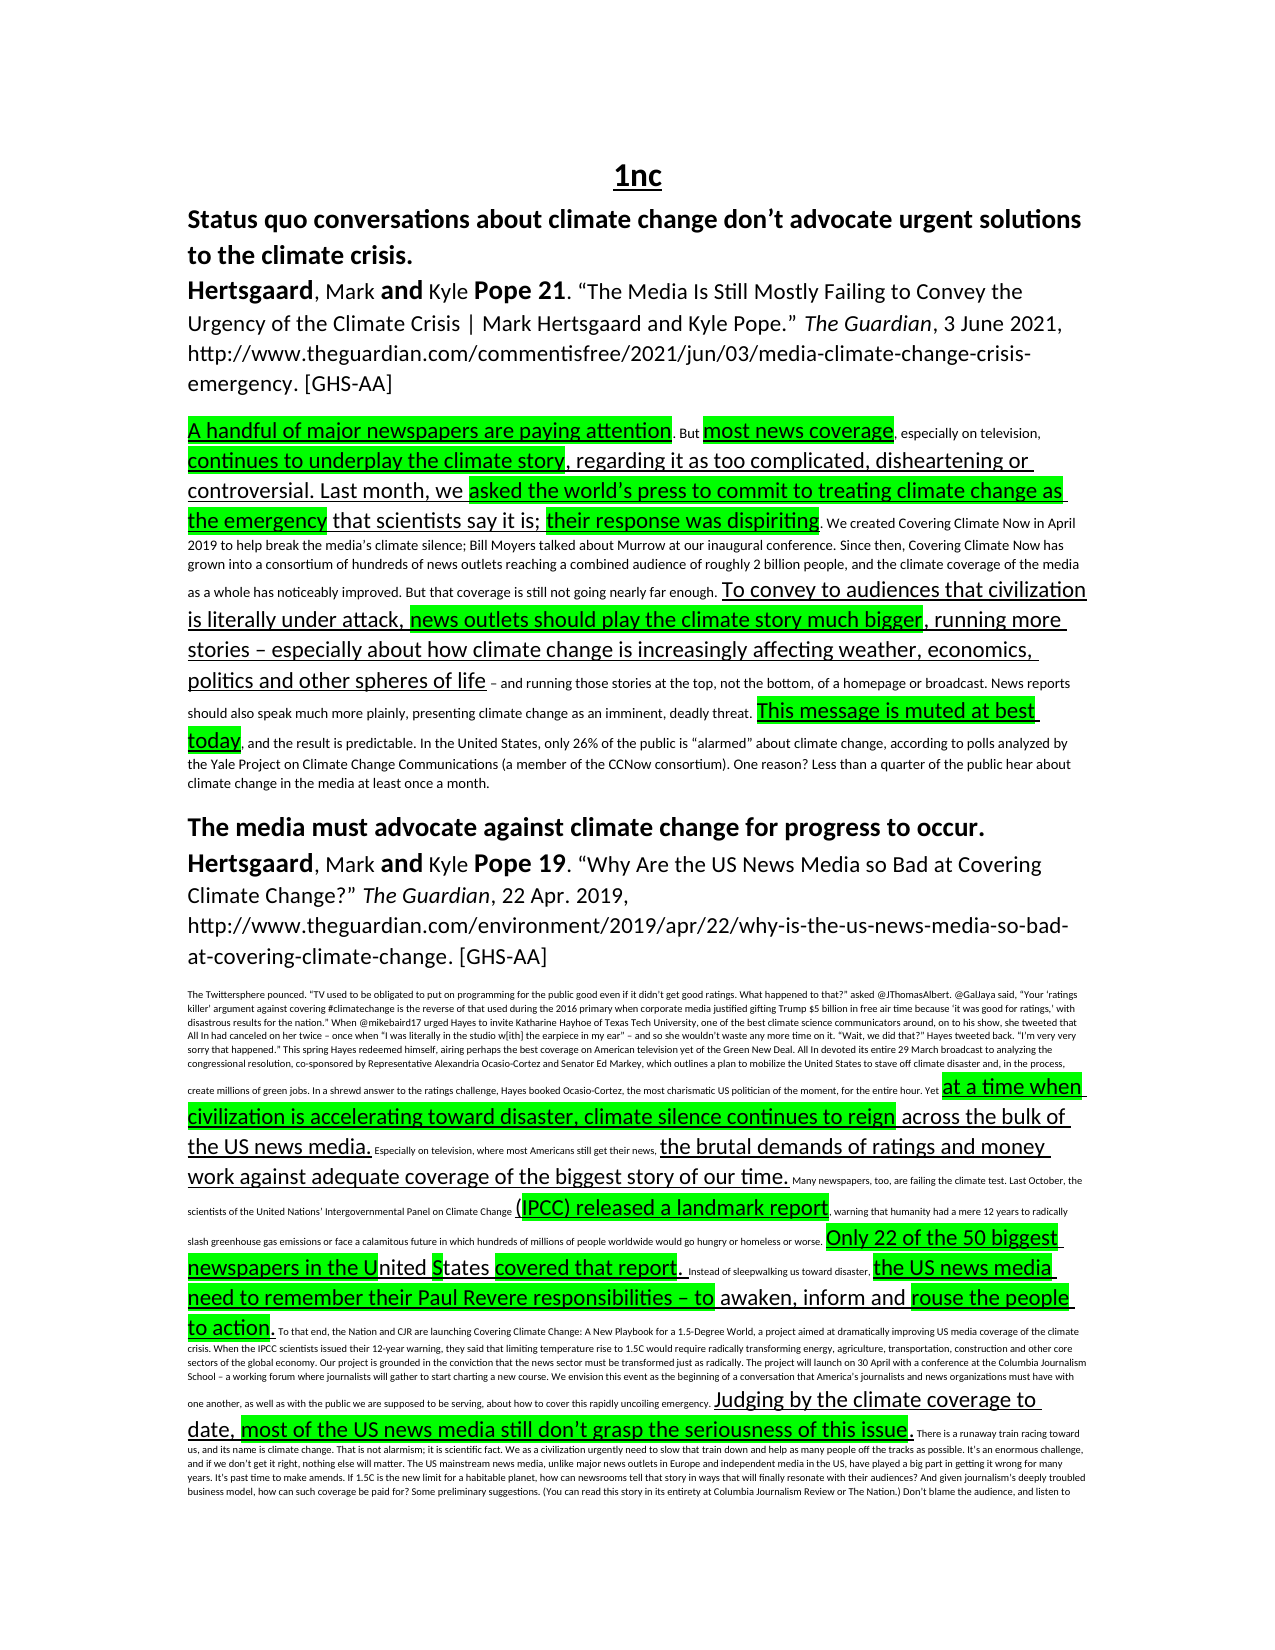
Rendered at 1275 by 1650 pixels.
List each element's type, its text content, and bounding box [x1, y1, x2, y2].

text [187, 989, 1087, 1497]
subtitle 1nc [187, 154, 1087, 195]
text A handful of major newspapers are paying attention. But most news coverage, especially on television, continues to underplay the climate story, regarding it as too complicated, disheartening or controversial. Last month, we asked the world’s press to commit to treating climate change as the emergency that scientists say it is; their response was dispiriting. We created Covering Climate Now in April 2019 to help break the media’s climate silence; Bill Moyers talked about Murrow at our inaugural conference. Since then, Covering Climate Now has grown into a consortium of hundreds of news outlets reaching a combined audience of roughly 2 billion people, and the climate coverage of the media as a whole has noticeably improved. But that coverage is still not going nearly far enough. To convey to audiences that civilization is literally under attack, news outlets should play the climate story much bigger, running more stories – especially about how climate change is increasingly affecting weather, economics, politics and other spheres of life – and running those stories at the top, not the bottom, of a homepage or broadcast. News reports should also speak much more plainly, presenting climate change as an imminent, deadly threat. This message is muted at best today, and the result is predictable. In the United States, only 26% of the public is “alarmed” about climate change, according to polls analyzed by the Yale Project on Climate Change Communications (a member of the CCNow consortium). One reason? Less than a quarter of the public hear about climate change in the media at least once a month. [187, 416, 1087, 793]
text Hertsgaard, Mark and Kyle Pope 21. “The Media Is Still Mostly Failing to Convey the Urgency of the Climate Crisis | Mark Hertsgaard and Kyle Pope.” The Guardian, 3 June 2021, http://www.theguardian.com/commentisfree/2021/jun/03/media-climate-change-crisis-emergency. [GHS-AA] [187, 273, 1087, 397]
text Hertsgaard, Mark and Kyle Pope 19. “Why Are the US News Media so Bad at Covering Climate Change?” The Guardian, 22 Apr. 2019, http://www.theguardian.com/environment/2019/apr/22/why-is-the-us-news-media-so-bad-at-covering-climate-change. [GHS-AA] [187, 846, 1087, 970]
subtitle The media must advocate against climate change for progress to occur. [187, 811, 1087, 844]
subtitle Status quo conversations about climate change don’t advocate urgent solutions to the climate crisis. [187, 202, 1087, 271]
